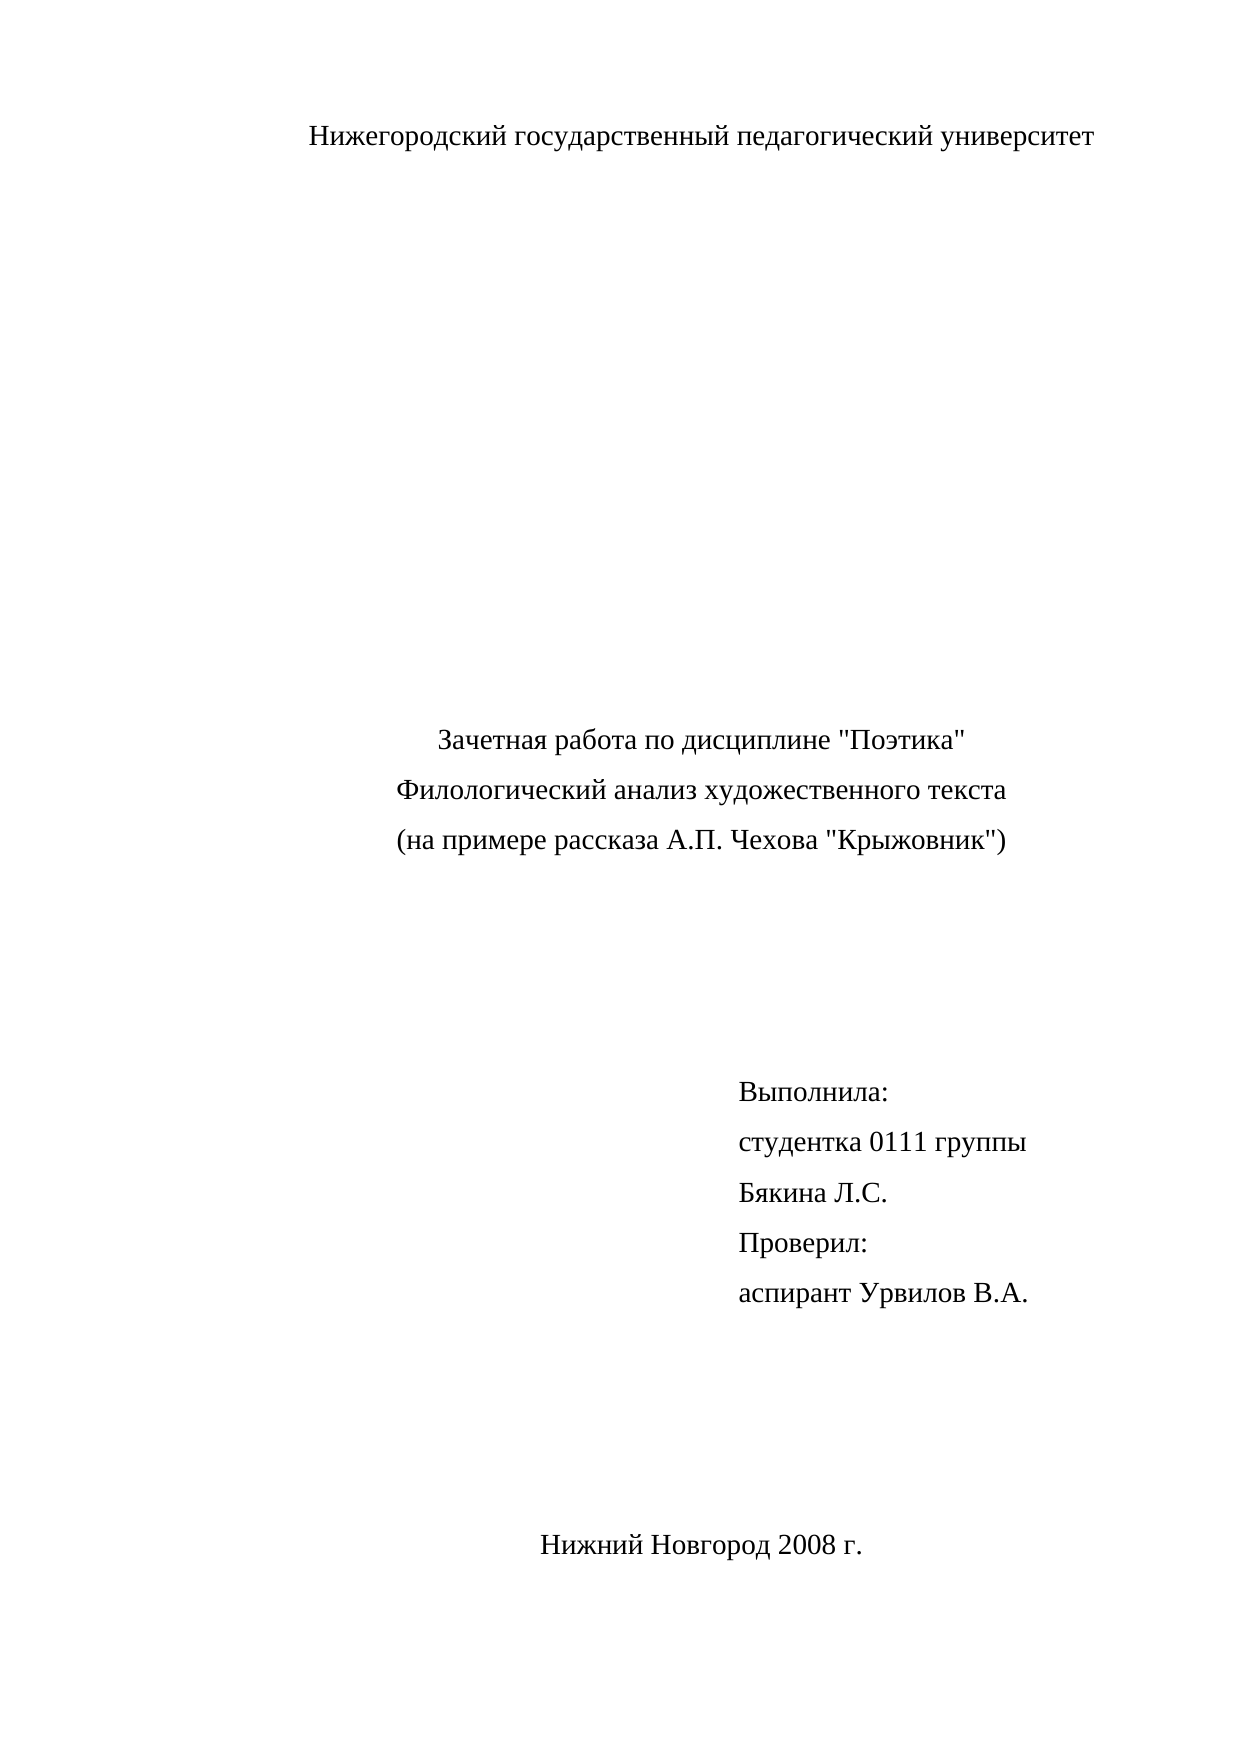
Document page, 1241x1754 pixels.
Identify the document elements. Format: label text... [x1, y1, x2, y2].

text Нижний Новгород 2008 г. [177, 1527, 1152, 1560]
text Проверил: [738, 1225, 1152, 1258]
text Филологический анализ художественного текста [177, 772, 1152, 806]
text (на примере рассказа А.П. Чехова "Крыжовник") [177, 822, 1152, 856]
text аспирант Урвилов В.А. [738, 1275, 1152, 1309]
text Бякина Л.С. [738, 1175, 1152, 1208]
text Выполнила: [738, 1074, 1152, 1108]
text Нижегородский государственный педагогический университет [177, 118, 1152, 152]
text Зачетная работа по дисциплине "Поэтика" [177, 722, 1152, 755]
text студентка 0111 группы [738, 1124, 1152, 1158]
